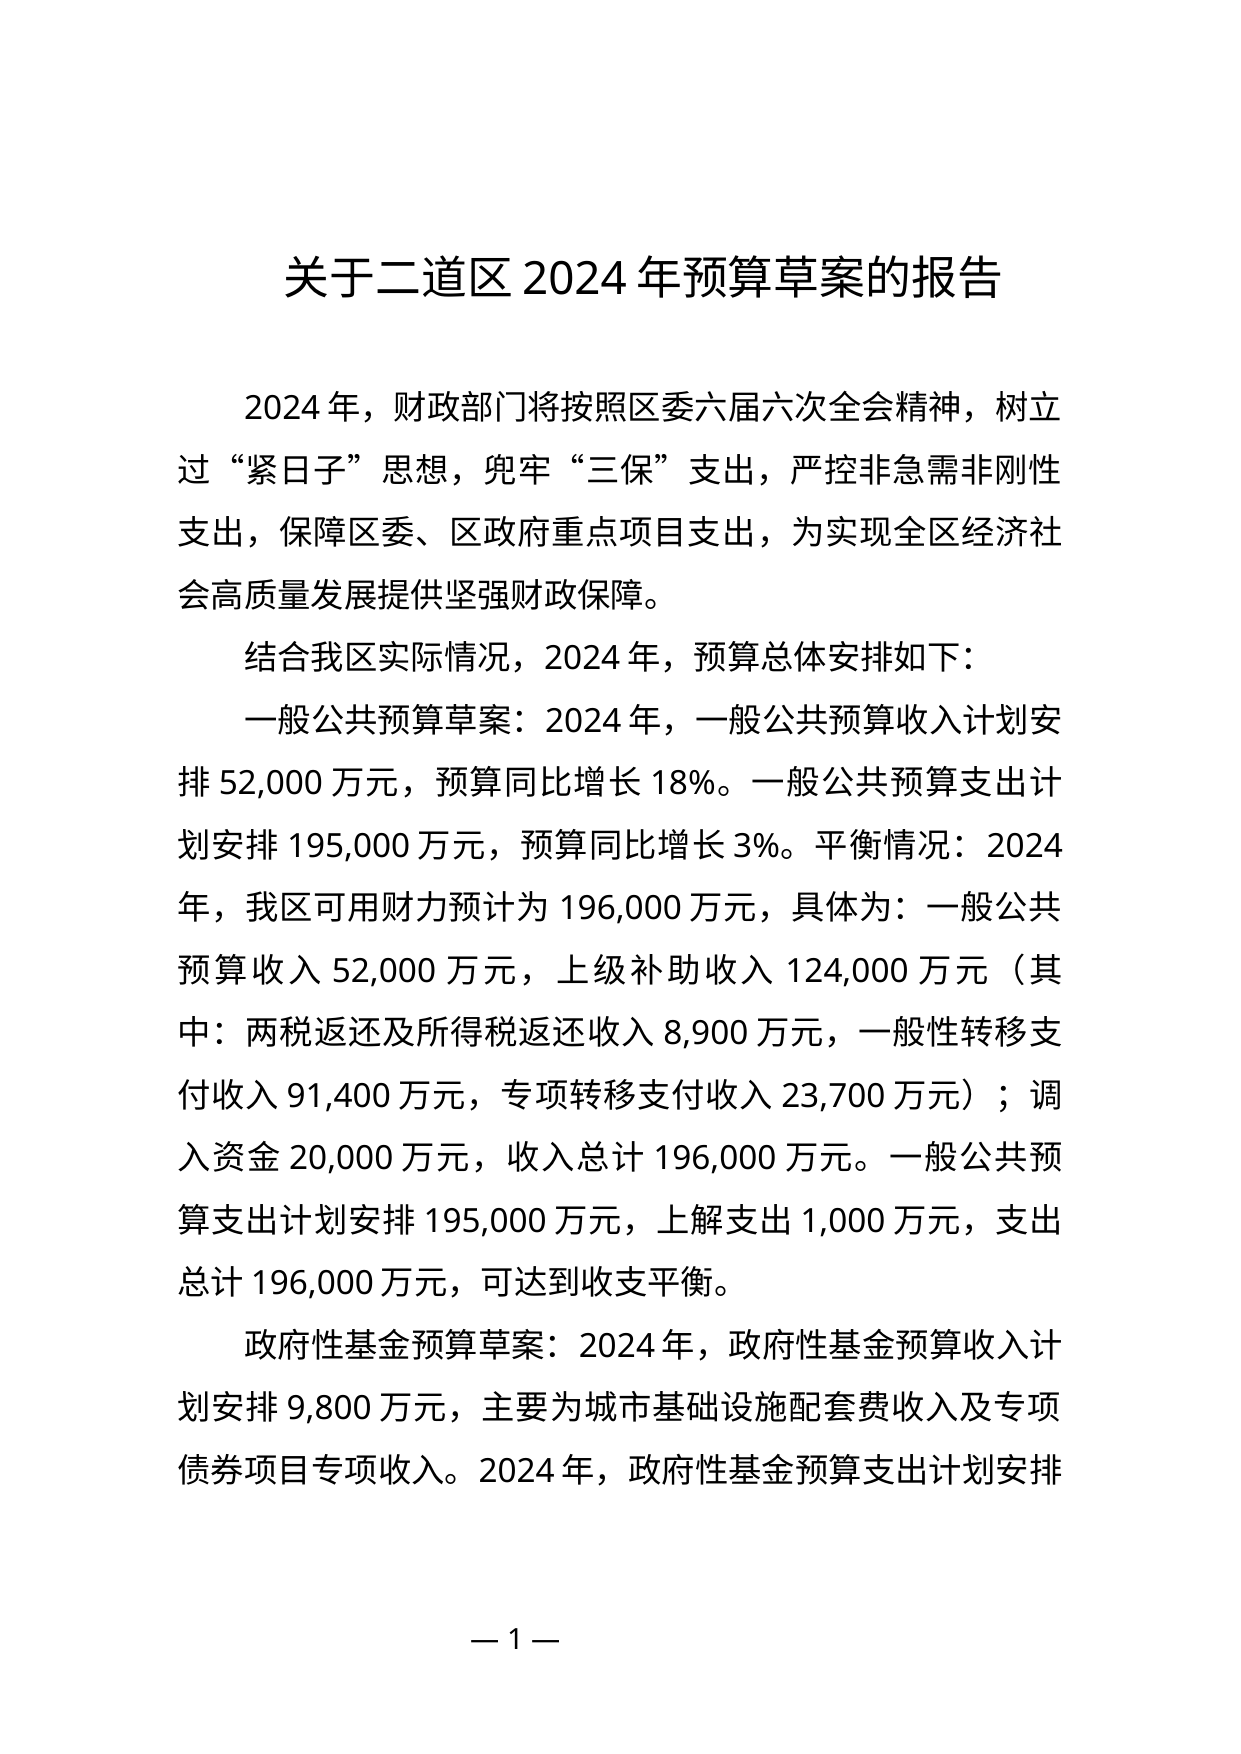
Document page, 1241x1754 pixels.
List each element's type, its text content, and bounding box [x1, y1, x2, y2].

text 2024年，财政部门将按照区委六届六次全会精神，树立过“紧日子”思想，兜牢“三保”支出，严控非急需非刚性支出，保障区委、区政府重点项目支出，为实现全区经济社会高质量发展提供坚强财政保障。 [177, 370, 1063, 620]
list 一般公共预算草案：2024年，一般公共预算收入计划安排52,000万元，预算同比增长18%。一般公共预算支出计划安排195,000万元，预算同比增长3%。平衡情况：2024年，我区可用财力预计为196,000万元，具体为：一般公共预算收入52,000万元，上级补助收入124,000万元（其中：两税返还及所得税返还收入8,900万元，一般性转移支付收入91,400万元，专项转移支付收入23,700万元）；调入资金20,000万元，收入总计196,000万元。一般公共预算支出计划安排195,000万元，上解支出1,000万元，支出总计196,000万元，可达到收支平衡。 [177, 682, 1063, 1307]
list 结合我区实际情况，2024年，预算总体安排如下： [177, 620, 1063, 682]
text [177, 1307, 1063, 1495]
text 关于二道区2024年预算草案的报告 [177, 245, 1063, 307]
